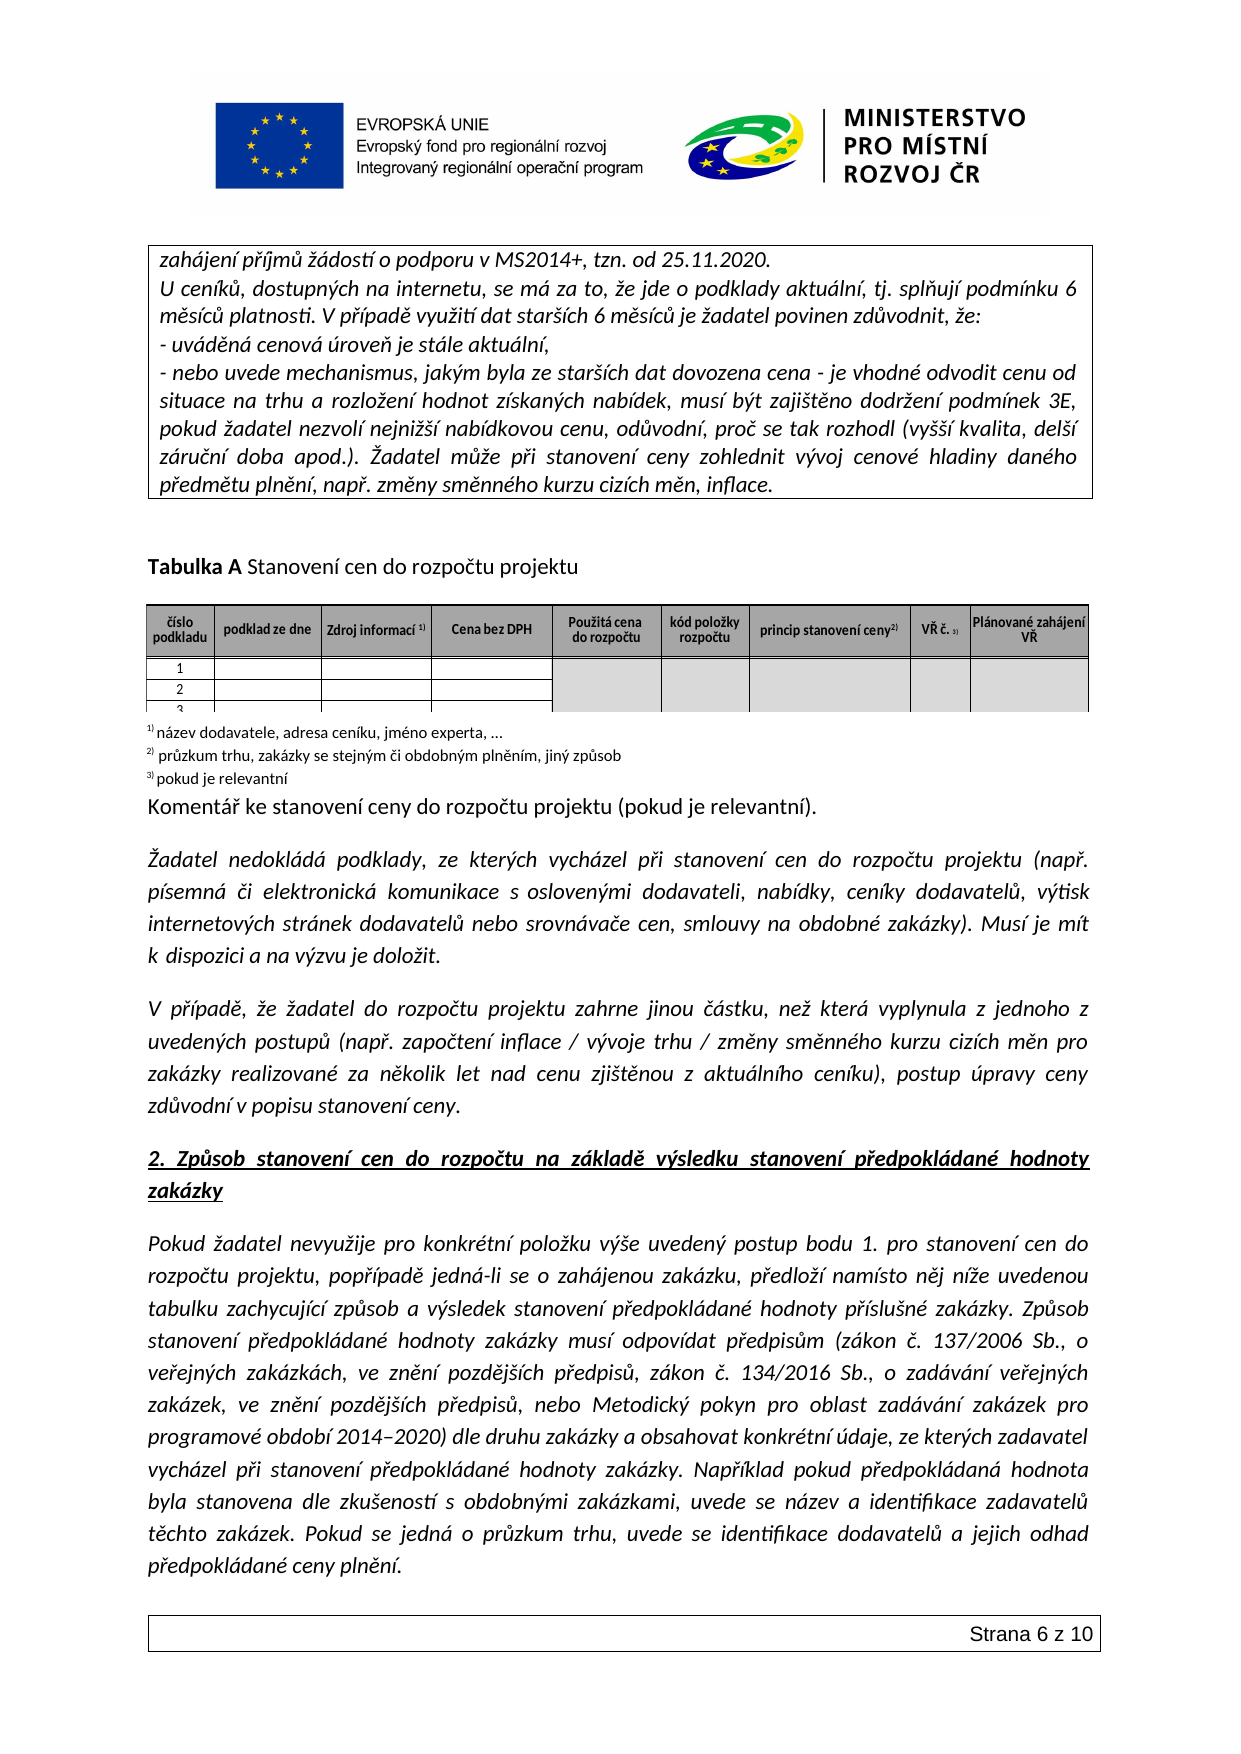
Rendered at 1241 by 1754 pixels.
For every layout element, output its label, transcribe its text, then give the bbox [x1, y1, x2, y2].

list Komentář ke stanovení ceny do rozpočtu projektu (pokud je relevantní). [148, 792, 1093, 820]
list 2) průzkum trhu, zakázky se stejným či obdobným plněním, jiný způsob [146, 745, 1093, 766]
picture [187, 73, 1053, 217]
list 1) název dodavatele, adresa ceníku, jméno experta, … [146, 722, 1093, 742]
text 2. Způsob stanovení cen do rozpočtu na základě výsledku stanovení předpokládané hodnoty zakázky [148, 1144, 1093, 1204]
text Pokud žadatel nevyužije pro konkrétní položku výše uvedený postup bodu 1. pro stanovení cen do rozpočtu projektu, popřípadě jedná-li se o zahájenou zakázku, předloží namísto něj níže uvedenou tabulku zachycující způsob a výsledek stanovení předpokládané hodnoty příslušné zakázky. Způsob stanovení předpokládané hodnoty zakázky musí odpovídat předpisům (zákon č. 137/2006 Sb., o veřejných zakázkách, ve znění pozdějších předpisů, zákon č. 134/2016 Sb., o zadávání veřejných zakázek, ve znění pozdějších předpisů, nebo Metodický pokyn pro oblast zadávání zakázek pro programové období 2014–2020) dle druhu zakázky a obsahovat konkrétní údaje, ze kterých zadavatel vycházel při stanovení předpokládané hodnoty zakázky. Například pokud předpokládaná hodnota byla stanovena dle zkušeností s obdobnými zakázkami, uvede se název a identifikace zadavatelů těchto zakázek. Pokud se jedná o průzkum trhu, uvede se identifikace dodavatelů a jejich odhad předpokládané ceny plnění. [148, 1229, 1093, 1579]
text Tabulka A Stanovení cen do rozpočtu projektu [148, 552, 1093, 580]
list 3) pokud je relevantní [146, 769, 1093, 789]
text V případě, že žadatel do rozpočtu projektu zahrne jinou částku, než která vyplynula z jednoho z uvedených postupů (např. započtení inflace / vývoje trhu / změny směnného kurzu cizích měn pro zakázky realizované za několik let nad cenu zjištěnou z aktuálního ceníku), postup úpravy ceny zdůvodní v popisu stanovení ceny. [148, 994, 1093, 1119]
text Žadatel nedokládá podklady, ze kterých vycházel při stanovení cen do rozpočtu projektu (např. písemná či elektronická komunikace s oslovenými dodavateli, nabídky, ceníky dodavatelů, výtisk internetových stránek dodavatelů nebo srovnávače cen, smlouvy na obdobné zakázky). Musí je mít k dispozici a na výzvu je doložit. [148, 845, 1093, 969]
